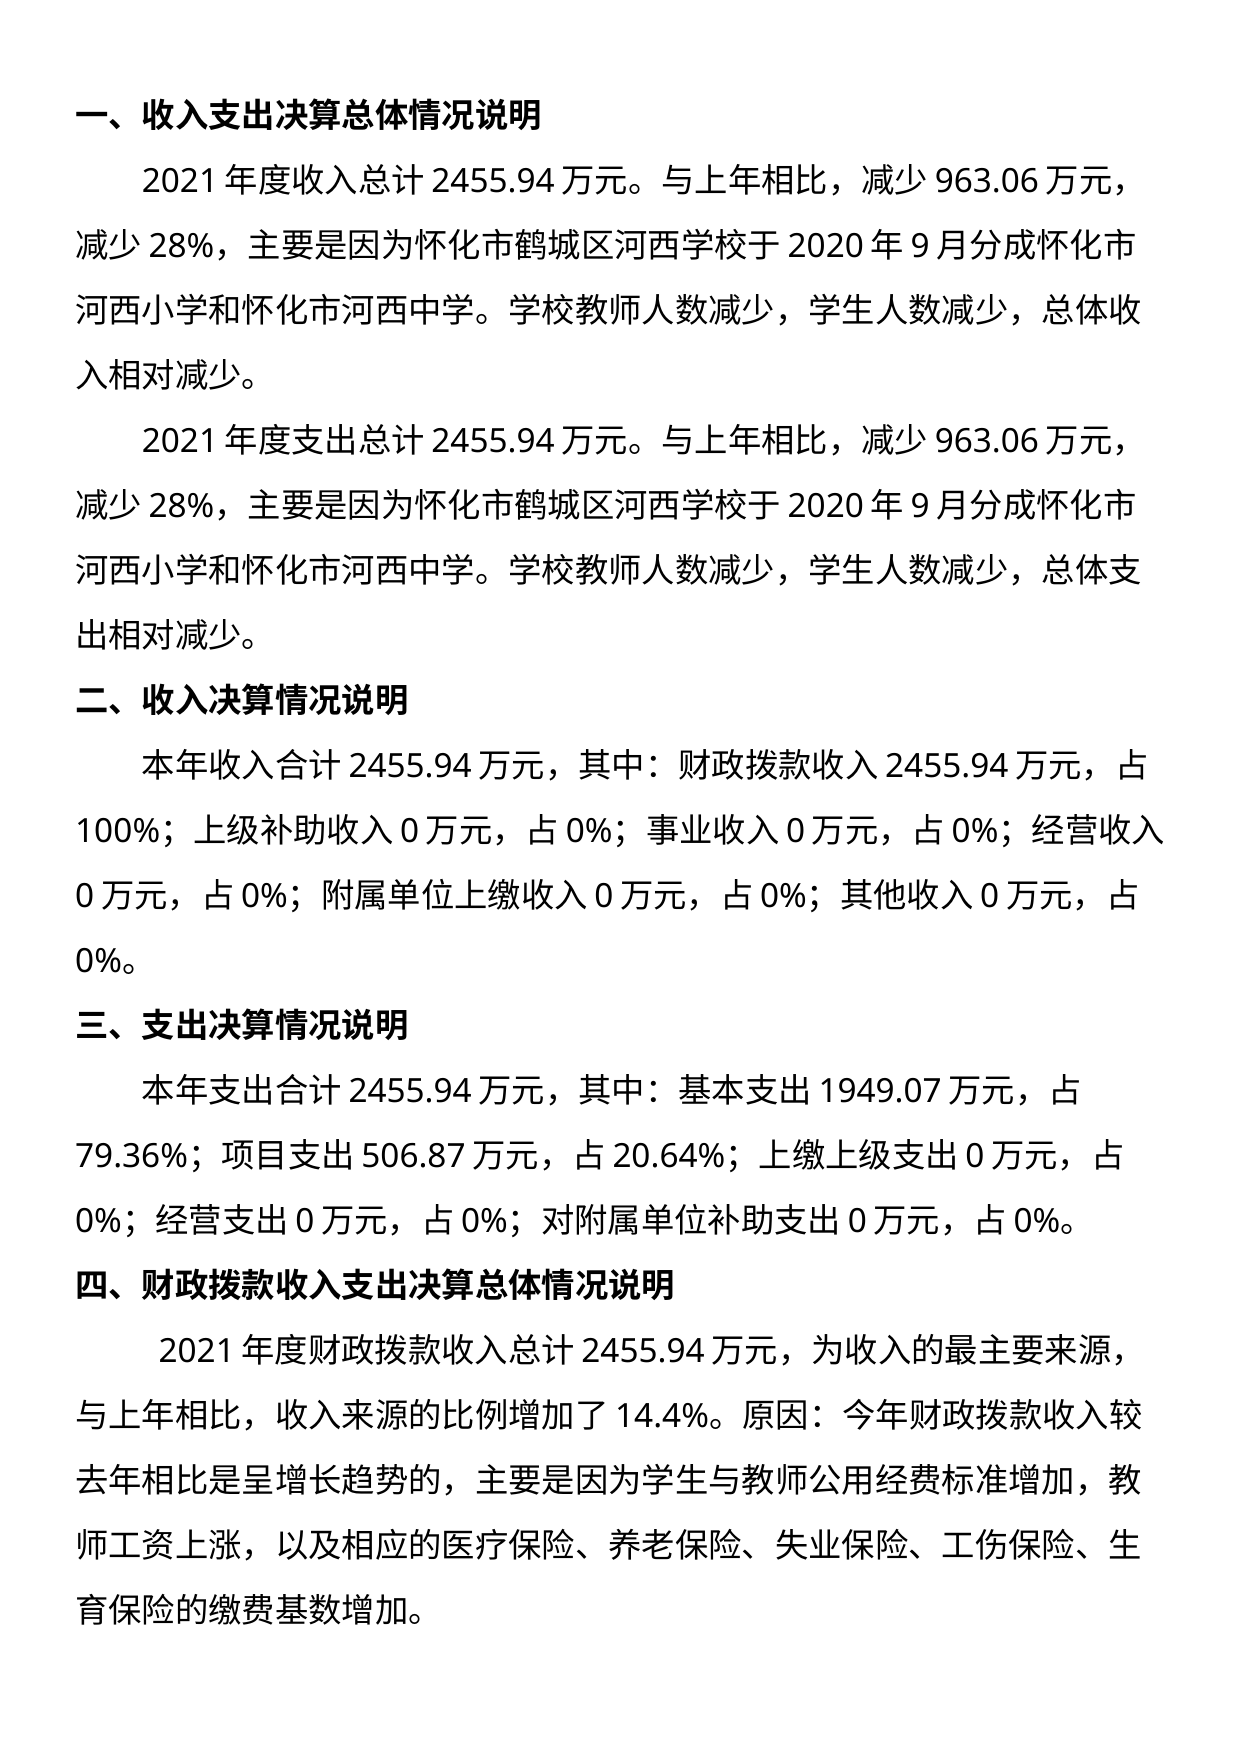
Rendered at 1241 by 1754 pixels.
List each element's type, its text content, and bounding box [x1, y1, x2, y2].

text 2021年度收入总计2455.94万元。与上年相比，减少963.06万元，减少28%，主要是因为怀化市鹤城区河西学校于2020年9月分成怀化市河西小学和怀化市河西中学。学校教师人数减少，学生人数减少，总体收入相对减少。 [75, 146, 1165, 406]
text 本年支出合计2455.94万元，其中：基本支出1949.07万元，占79.36%；项目支出506.87万元，占20.64%；上缴上级支出0万元，占0%；经营支出0万元，占0%；对附属单位补助支出0万元，占0%。 [75, 1056, 1165, 1251]
text 四、财政拨款收入支出决算总体情况说明 [75, 1251, 1165, 1316]
text 二、收入决算情况说明 [75, 666, 1165, 731]
text 本年收入合计2455.94万元，其中：财政拨款收入2455.94万元，占100%；上级补助收入0万元，占0%；事业收入0万元，占0%；经营收入0万元，占0%；附属单位上缴收入0万元，占0%；其他收入0万元，占0%。 [75, 731, 1165, 991]
text 2021年度支出总计2455.94万元。与上年相比，减少963.06万元，减少28%，主要是因为怀化市鹤城区河西学校于2020年9月分成怀化市河西小学和怀化市河西中学。学校教师人数减少，学生人数减少，总体支出相对减少。 [75, 406, 1165, 666]
text 三、支出决算情况说明 [75, 991, 1165, 1056]
text 2021年度财政拨款收入总计2455.94万元，为收入的最主要来源，与上年相比，收入来源的比例增加了14.4%。原因：今年财政拨款收入较去年相比是呈增长趋势的，主要是因为学生与教师公用经费标准增加，教师工资上涨，以及相应的医疗保险、养老保险、失业保险、工伤保险、生育保险的缴费基数增加。 [75, 1316, 1165, 1641]
text 一、收入支出决算总体情况说明 [75, 81, 1165, 146]
